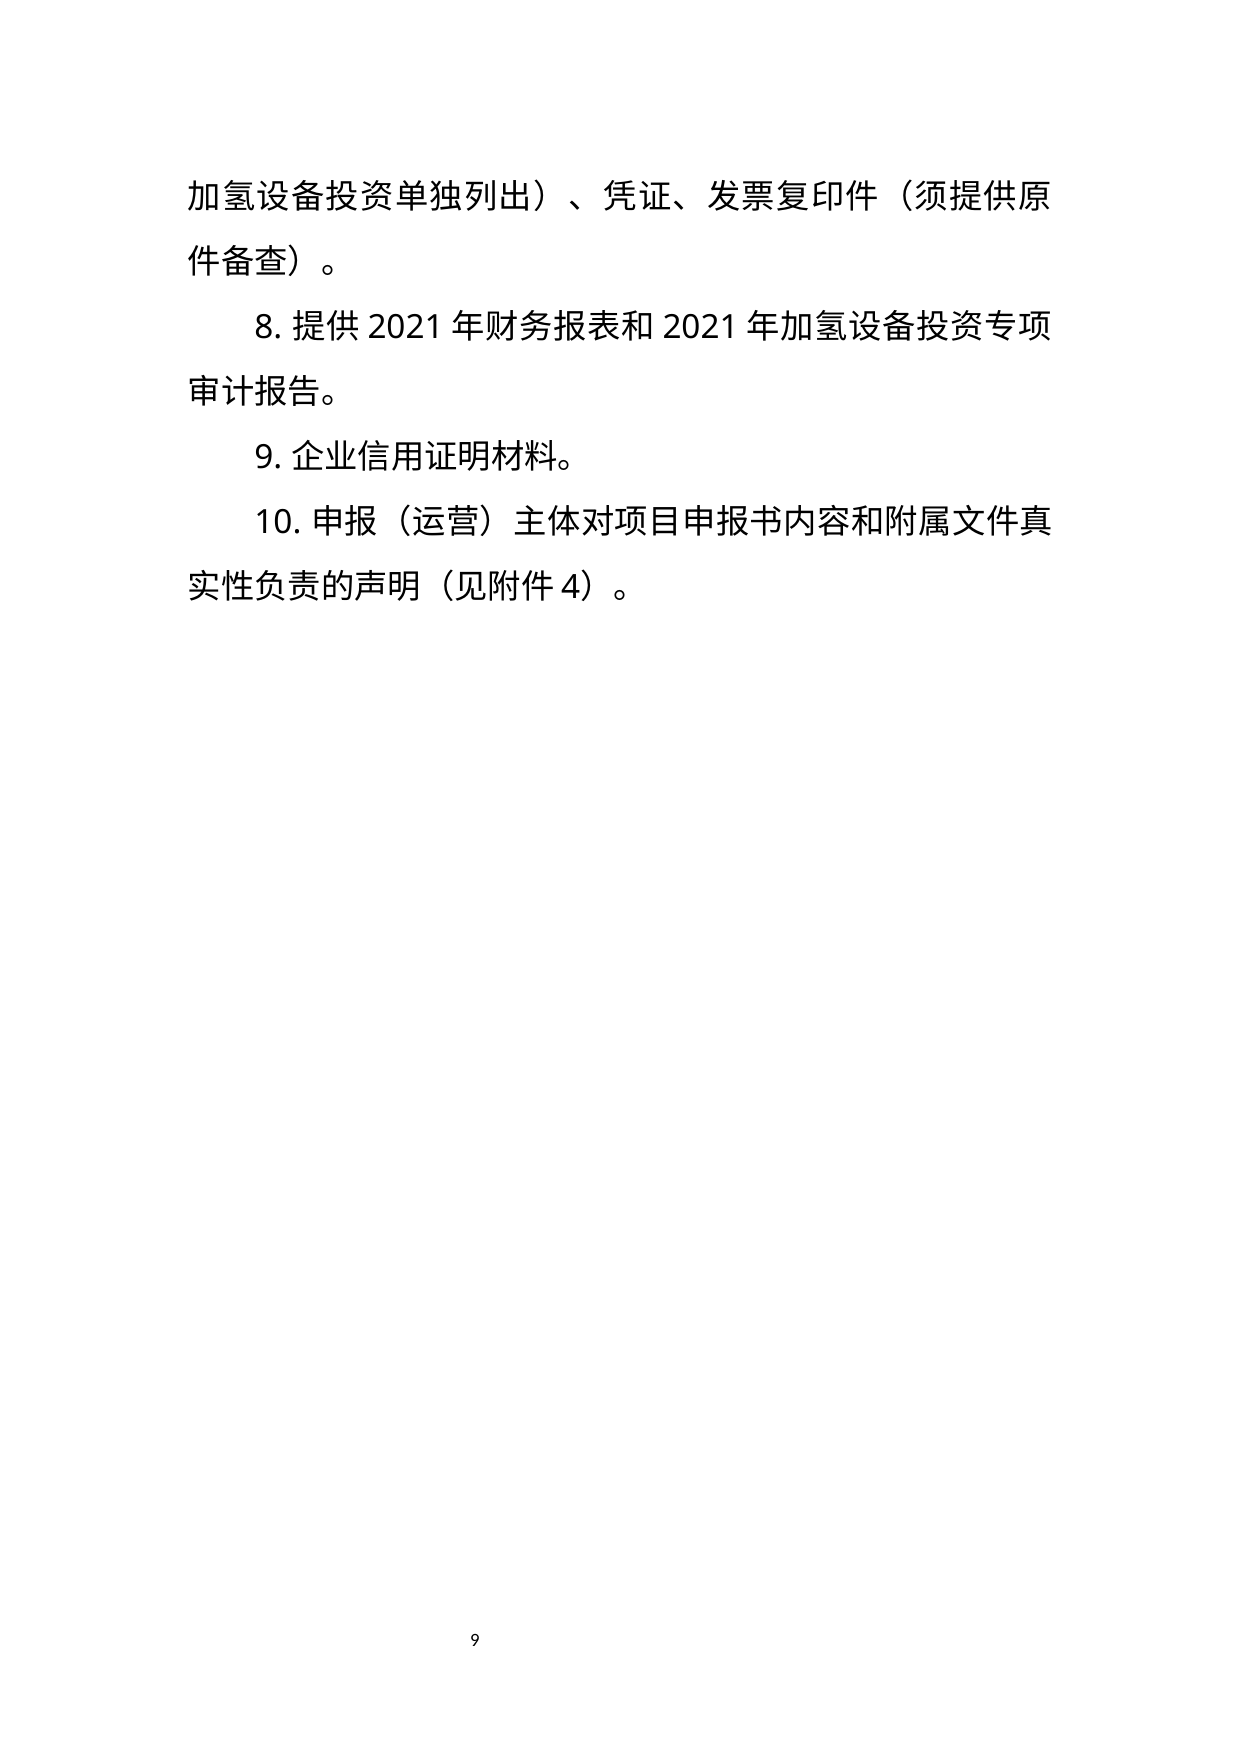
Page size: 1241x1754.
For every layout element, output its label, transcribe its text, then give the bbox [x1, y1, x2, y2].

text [187, 162, 1053, 292]
text 8. 提供2021年财务报表和2021年加氢设备投资专项审计报告。 [187, 292, 1053, 422]
text 9. 企业信用证明材料。 [187, 422, 1053, 487]
text 10. 申报（运营）主体对项目申报书内容和附属文件真实性负责的声明（见附件4）。 [187, 487, 1053, 617]
